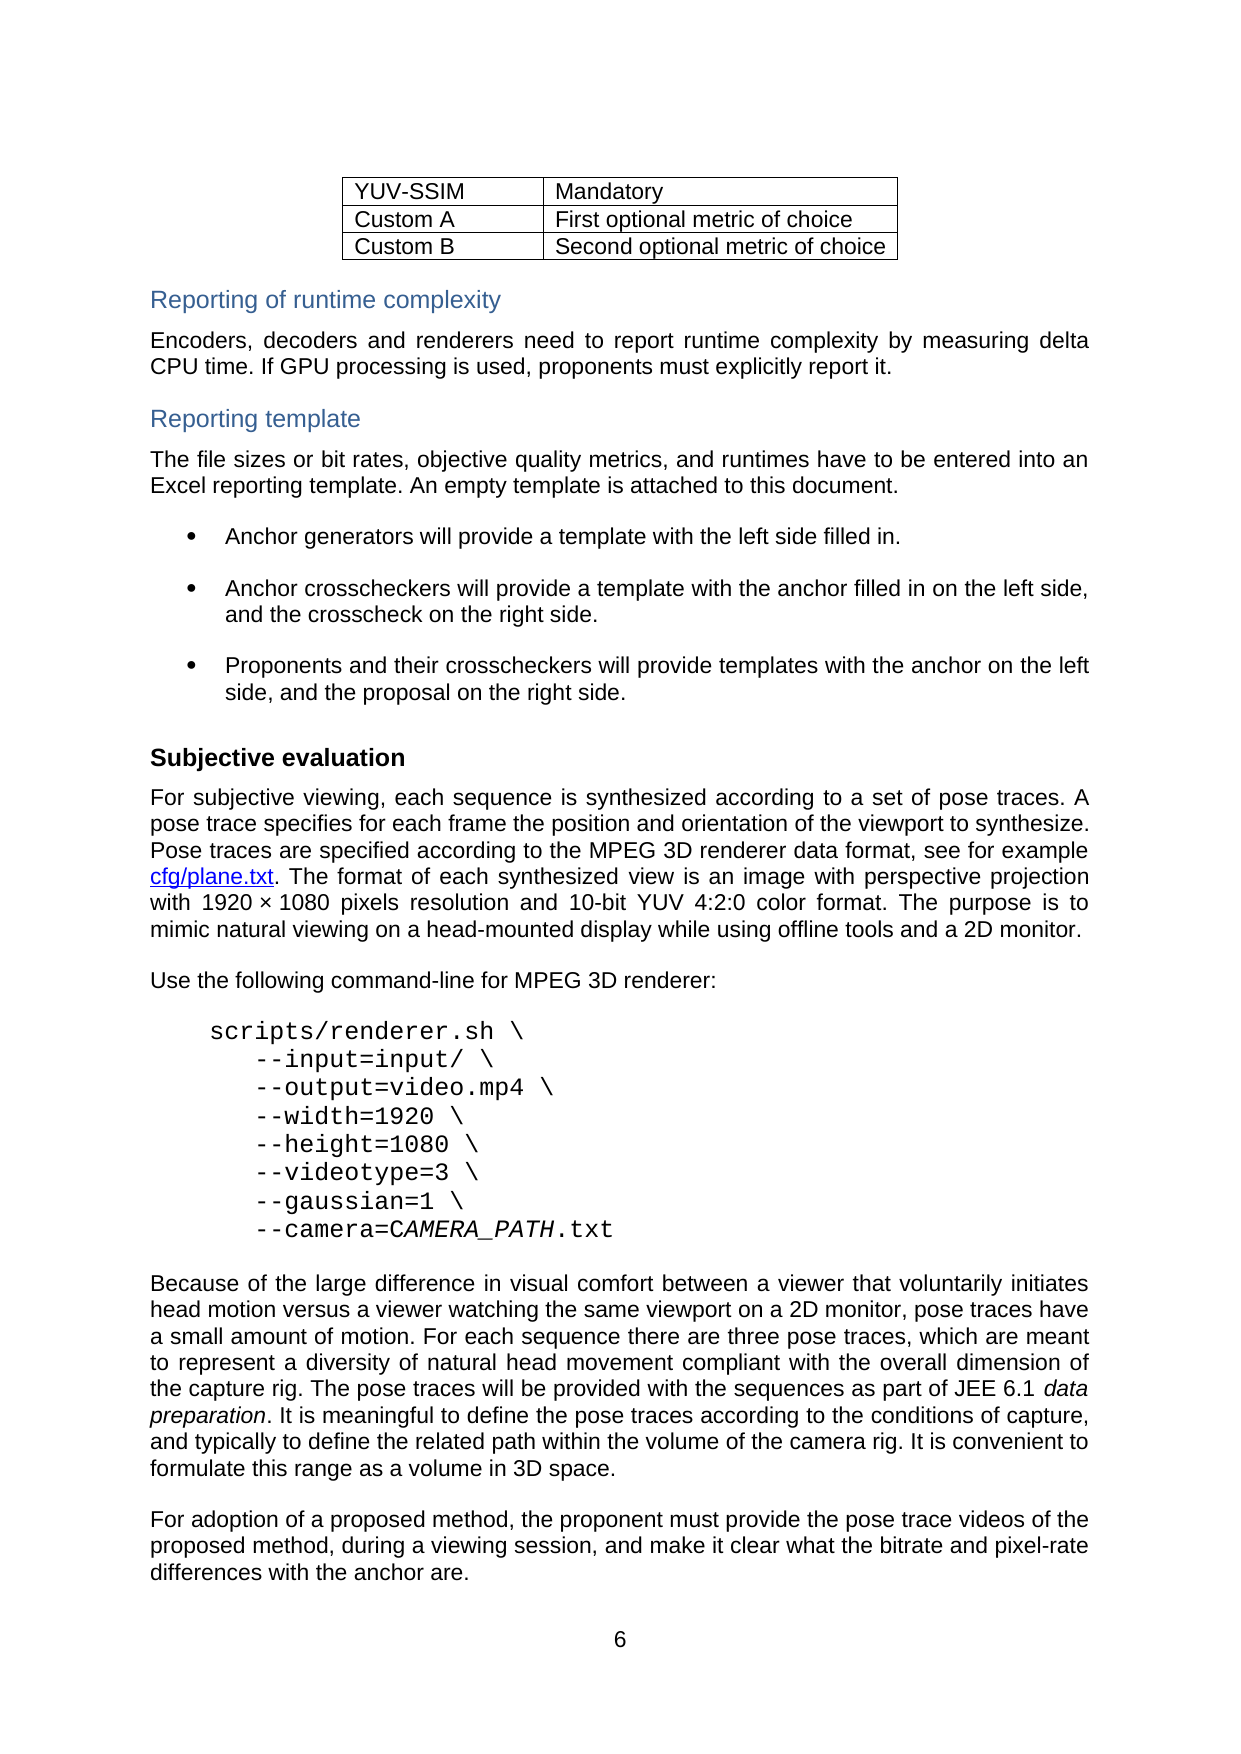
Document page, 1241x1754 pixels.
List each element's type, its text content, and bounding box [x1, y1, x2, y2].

list Anchor crosscheckers will provide a template with the anchor filled in on the left side, and the crosscheck on the right side. [187, 575, 1090, 627]
text --height=1080 \ [209, 1132, 1090, 1160]
text Because of the large difference in visual comfort between a viewer that voluntarily initiates head motion versus a viewer watching the same viewport on a 2D monitor, pose traces have a small amount of motion. For each sequence there are three pose traces, which are meant to represent a diversity of natural head movement compliant with the overall dimension of the capture rig. The pose traces will be provided with the sequences as part of JEE 6.1 data preparation. It is meaningful to define the pose traces according to the conditions of capture, and typically to define the related path within the volume of the camera rig. It is convenient to formulate this range as a volume in 3D space. [150, 1270, 1090, 1481]
subtitle Reporting template [150, 404, 1090, 433]
text --gaussian=1 \ [209, 1188, 1090, 1217]
subtitle Subjective evaluation [150, 743, 1090, 771]
table_cell Second optional metric of choice [544, 233, 897, 259]
table_cell Mandatory [544, 178, 897, 204]
table_cell First optional metric of choice [544, 206, 897, 232]
text --camera=CAMERA_PATH.txt [209, 1217, 1090, 1245]
table_cell YUV-SSIM [343, 178, 543, 204]
subtitle Reporting of runtime complexity [150, 285, 1090, 314]
text --videotype=3 \ [209, 1160, 1090, 1188]
table_cell Custom B [343, 233, 543, 259]
text Use the following command-line for MPEG 3D renderer: [150, 967, 1090, 993]
text --input=input/ \ [209, 1047, 1090, 1075]
text For adoption of a proposed method, the proponent must provide the pose trace videos of the proposed method, during a viewing session, and make it clear what the bitrate and pixel-rate differences with the anchor are. [150, 1506, 1090, 1585]
text Encoders, decoders and renderers need to report runtime complexity by measuring delta CPU time. If GPU processing is used, proponents must explicitly report it. [150, 327, 1090, 379]
text --width=1920 \ [209, 1103, 1090, 1132]
text --output=video.mp4 \ [209, 1075, 1090, 1103]
list Anchor generators will provide a template with the left side filled in. [187, 523, 1090, 550]
table_cell Custom A [343, 206, 543, 232]
text The file sizes or bit rates, objective quality metrics, and runtimes have to be entered into an Excel reporting template. An empty template is attached to this document. [150, 446, 1090, 498]
text For subjective viewing, each sequence is synthesized according to a set of pose traces. A pose trace specifies for each frame the position and orientation of the viewport to synthesize. Pose traces are specified according to the MPEG 3D renderer data format, see for example cfg/plane.txt. The format of each synthesized view is an image with perspective projection with 1920 × 1080 pixels resolution and 10-bit YUV 4:2:0 color format. The purpose is to mimic natural viewing on a head-mounted display while using offline tools and a 2D monitor. [150, 784, 1090, 942]
list Proponents and their crosscheckers will provide templates with the anchor on the left side, and the proposal on the right side. [187, 652, 1090, 705]
text scripts/renderer.sh \ [209, 1018, 1090, 1047]
